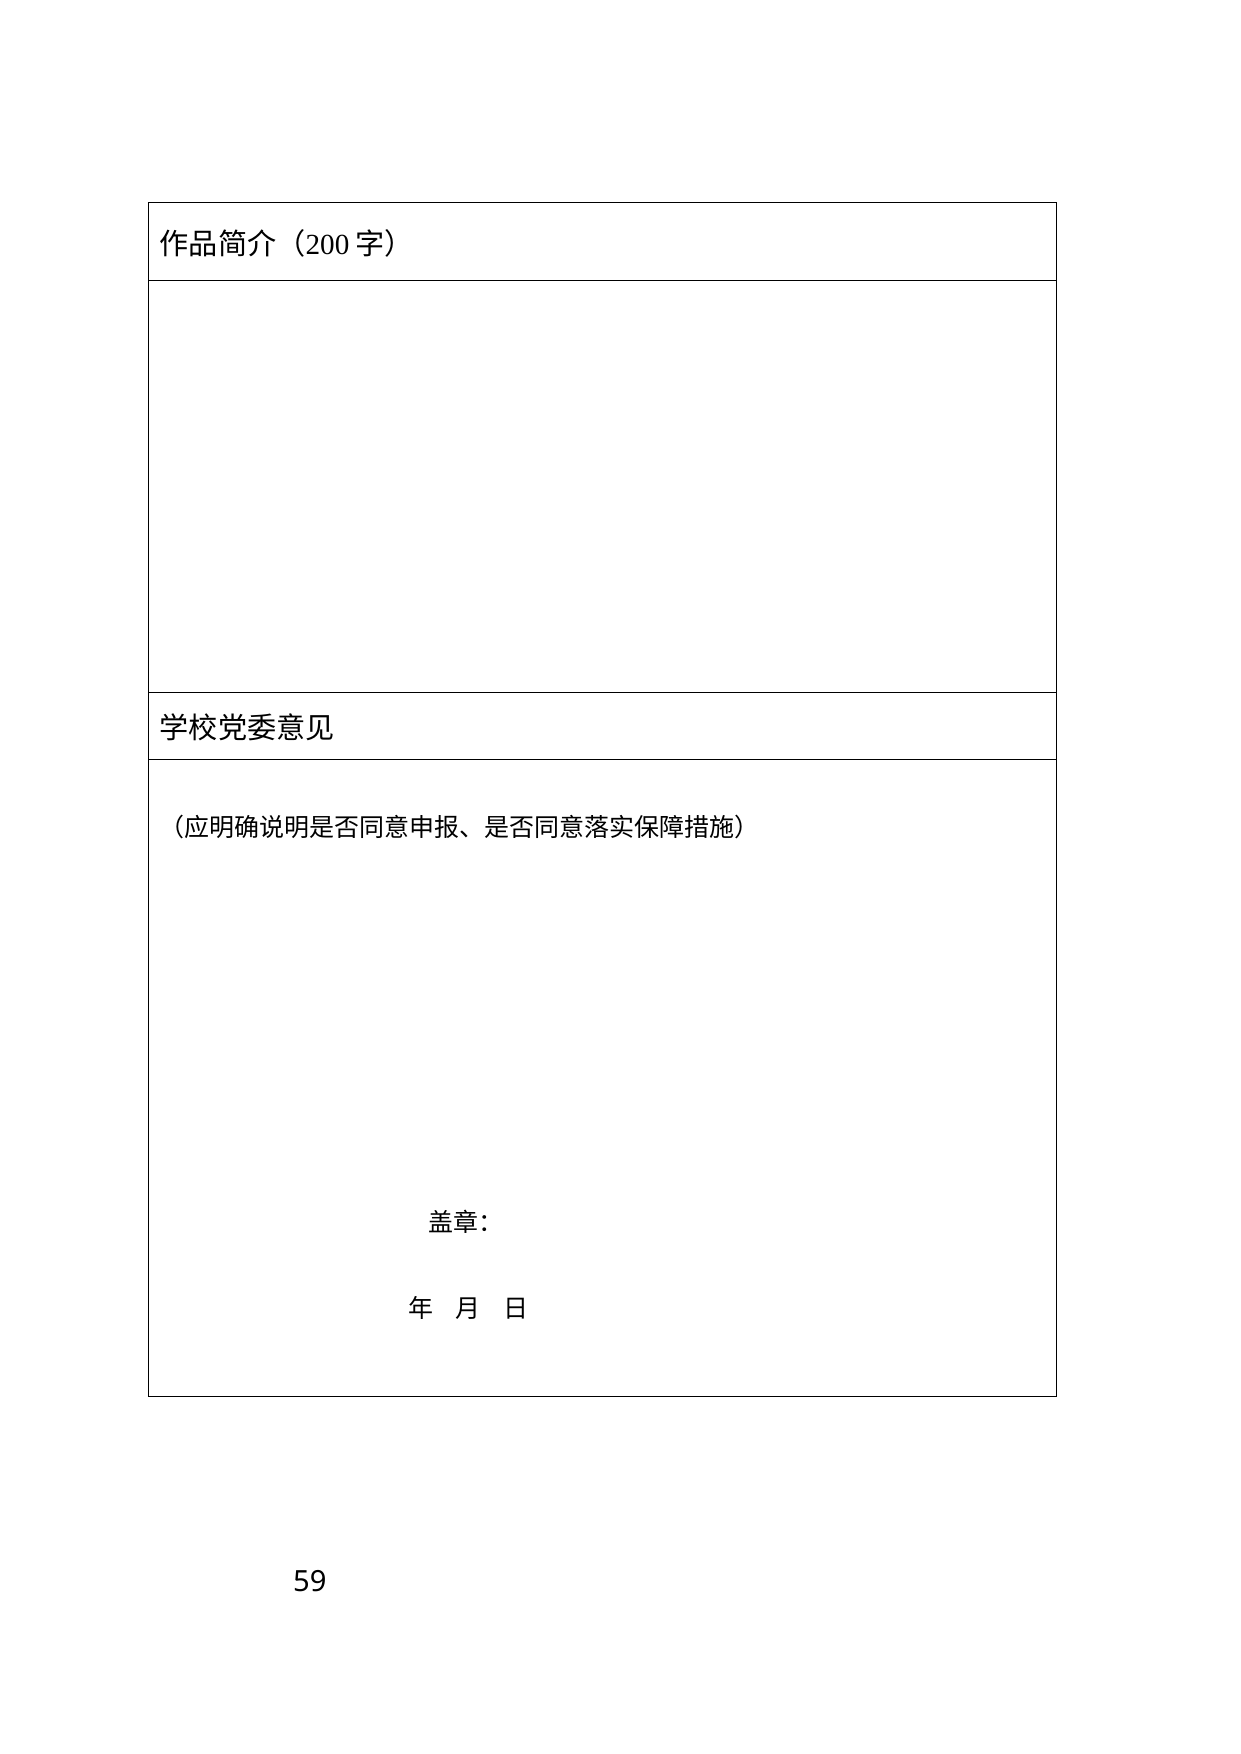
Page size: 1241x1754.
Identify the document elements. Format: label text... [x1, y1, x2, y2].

table_header 作品简介（200字） [149, 203, 1056, 280]
table_cell （应明确说明是否同意申报、是否同意落实保障措施） 盖章： 年 月 日 [149, 760, 1056, 1396]
table_cell [149, 281, 1056, 692]
table_cell 学校党委意见 [149, 693, 1056, 759]
